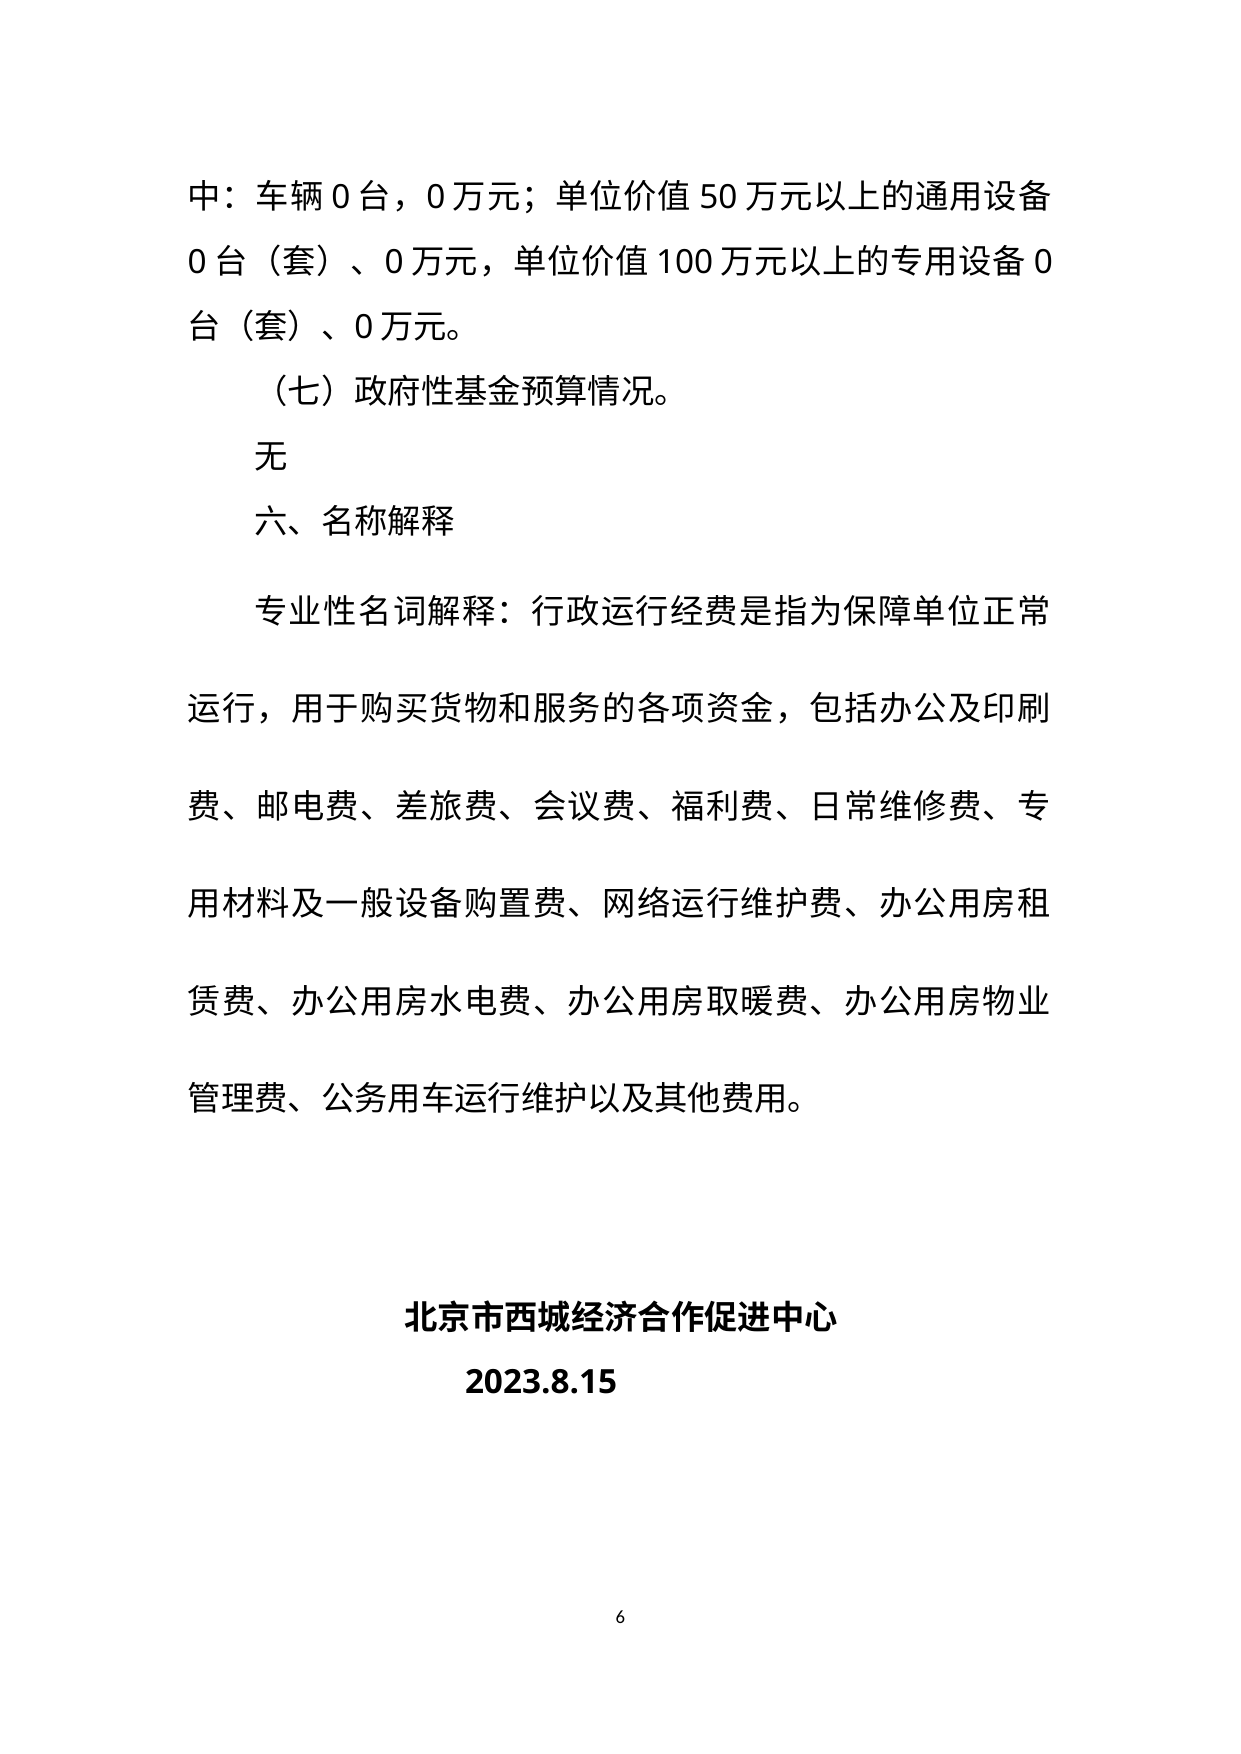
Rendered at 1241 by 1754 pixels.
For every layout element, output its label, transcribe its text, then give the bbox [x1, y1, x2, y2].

text 无 [187, 422, 1053, 487]
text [187, 162, 1053, 357]
text 专业性名词解释：行政运行经费是指为保障单位正常运行，用于购买货物和服务的各项资金，包括办公及印刷费、邮电费、差旅费、会议费、福利费、日常维修费、专用材料及一般设备购置费、网络运行维护费、办公用房租赁费、办公用房水电费、办公用房取暖费、办公用房物业管理费、公务用车运行维护以及其他费用。 [187, 576, 1053, 1128]
text （七）政府性基金预算情况。 [187, 357, 1053, 422]
text 六、名称解释 [254, 487, 1053, 552]
text 北京市西城经济合作促进中心 [187, 1283, 1053, 1348]
text 2023.8.15 [187, 1348, 1053, 1413]
